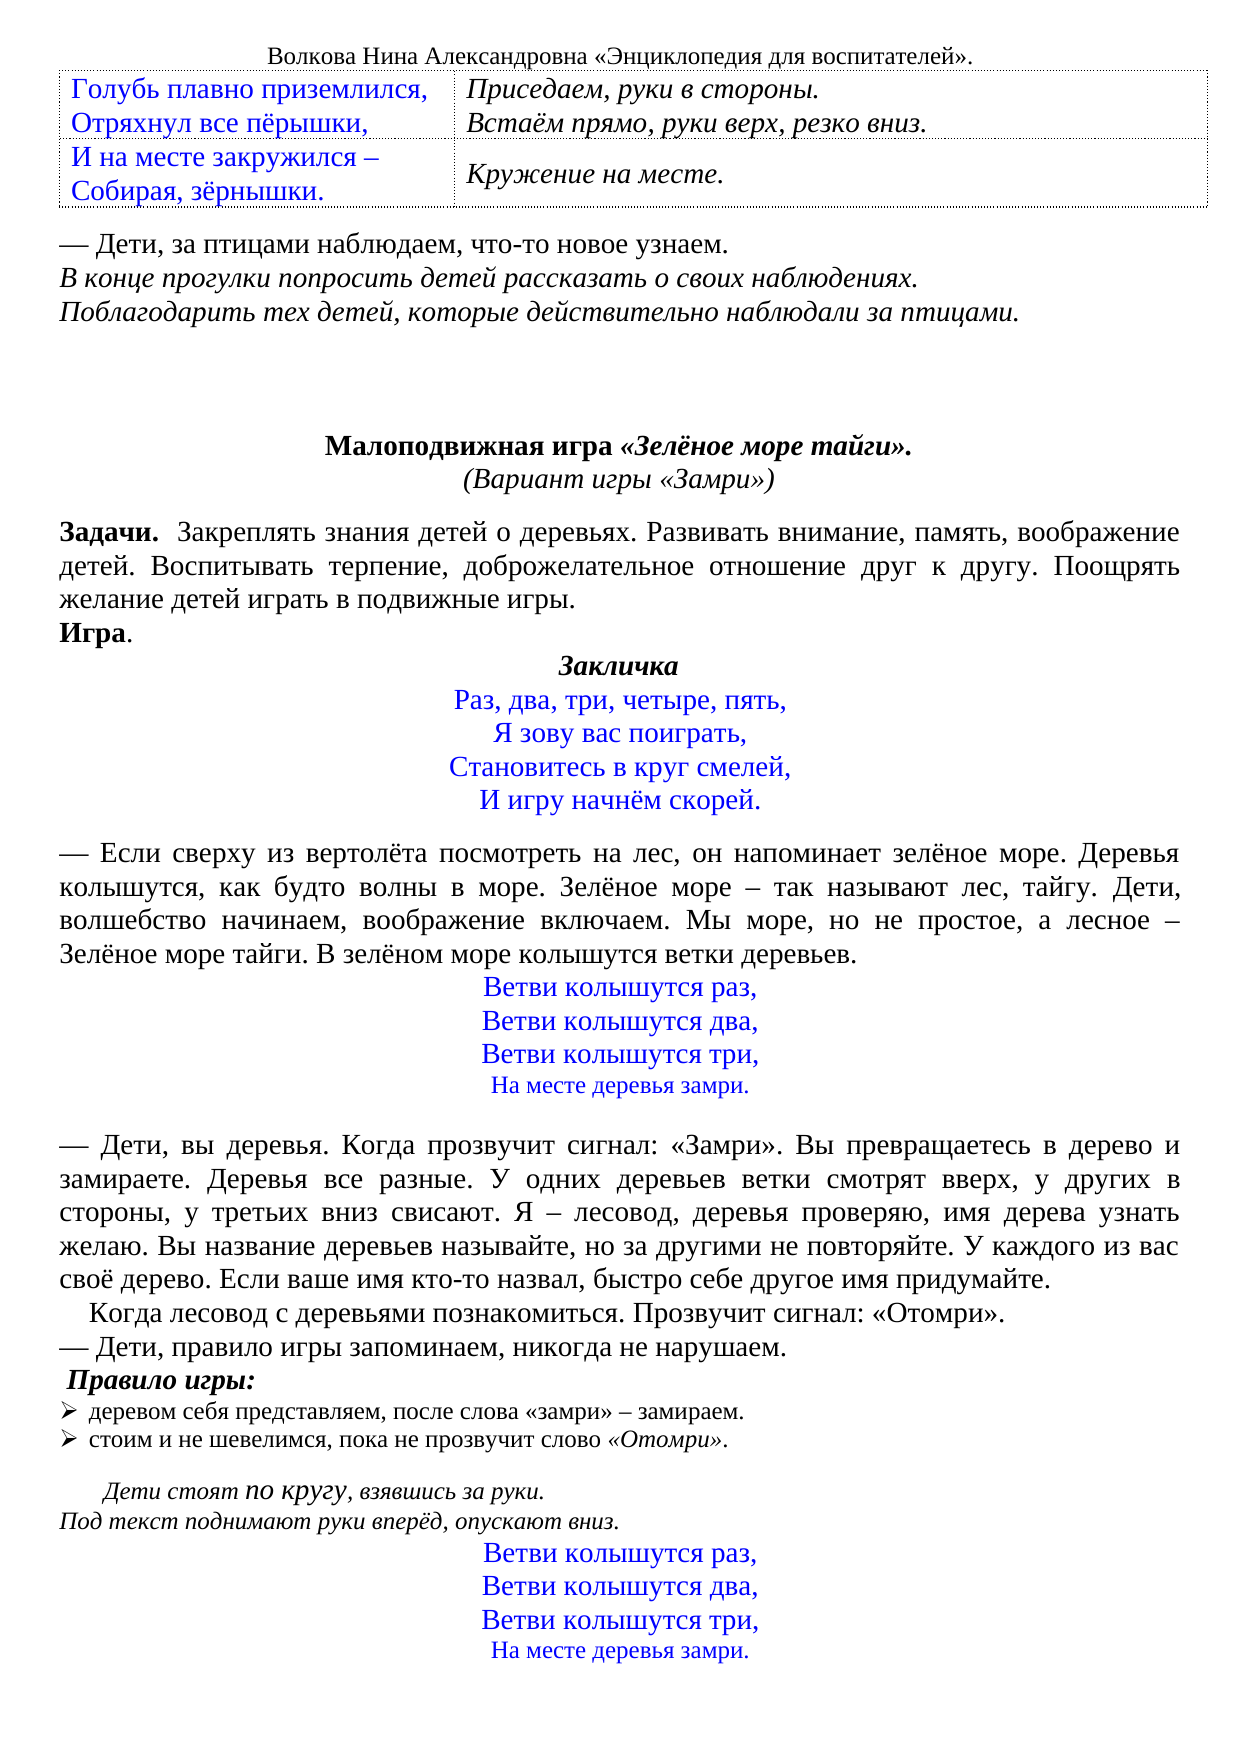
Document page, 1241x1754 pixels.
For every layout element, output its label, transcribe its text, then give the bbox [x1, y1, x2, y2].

text Ветви колышутся два, [59, 1568, 1181, 1602]
text В конце прогулки попросить детей рассказать о своих наблюдениях. [59, 260, 1181, 294]
text Задачи. Закреплять знания детей о деревьях. Развивать внимание, память, воображение детей. Воспитывать терпение, доброжелательное отношение друг к другу. Поощрять желание детей играть в подвижные игры. [59, 514, 1181, 615]
list деревом себя представляем, после слова «замри» – замираем. [59, 1396, 1181, 1424]
text Я зову вас поиграть, [59, 715, 1181, 749]
text Правило игры: [59, 1362, 1181, 1396]
text Игра. [59, 615, 1181, 648]
text Ветви колышутся три, [59, 1602, 1181, 1635]
text (Вариант игры «Замри») [59, 461, 1181, 495]
text Поблагодарить тех детей, которые действительно наблюдали за птицами. [59, 294, 1181, 327]
table_cell Приседаем, руки в стороны. Встаём прямо, руки верх, резко вниз. [455, 70, 1208, 138]
table_cell Кружение на месте. [455, 138, 1208, 206]
text — Если сверху из вертолёта посмотреть на лес, он напоминает зелёное море. Деревья колышутся, как будто волны в море. Зелёное море – так называют лес, тайгу. Дети, волшебство начинаем, воображение включаем. Мы море, но не простое, а лесное – Зелёное море тайги. В зелёном море колышутся ветки деревьев. [59, 835, 1181, 969]
text — Дети, вы деревья. Когда прозвучит сигнал: «Замри». Вы превращаетесь в дерево и замираете. Деревья все разные. У одних деревьев ветки смотрят вверх, у других в стороны, у третьих вниз свисают. Я – лесовод, деревья проверяю, имя дерева узнать желаю. Вы название деревьев называйте, но за другими не повторяйте. У каждого из вас своё дерево. Если ваше имя кто-то назвал, быстро себе другое имя придумайте. [59, 1127, 1181, 1295]
text Закличка [59, 648, 1181, 682]
text Ветви колышутся два, [59, 1003, 1181, 1036]
text Когда лесовод с деревьями познакомиться. Прозвучит сигнал: «Отомри». [59, 1295, 1181, 1329]
text Под текст поднимают руки вперёд, опускают вниз. [59, 1506, 1181, 1535]
table_cell Голубь плавно приземлился, Отряхнул все пёрышки, [60, 70, 455, 138]
list стоим и не шевелимся, пока не прозвучит слово «Отомри». [59, 1424, 1181, 1453]
text И игру начнём скорей. [59, 782, 1181, 816]
text Ветви колышутся раз, [59, 1535, 1181, 1568]
text Ветви колышутся три, [59, 1036, 1181, 1070]
text Дети стоят по кругу, взявшись за руки. [59, 1472, 1181, 1506]
text На месте деревья замри. [59, 1635, 1181, 1664]
text — Дети, за птицами наблюдаем, что-то новое узнаем. [59, 227, 1181, 260]
text Ветви колышутся раз, [59, 969, 1181, 1003]
text Раз, два, три, четыре, пять, [59, 682, 1181, 715]
text На месте деревья замри. [59, 1070, 1181, 1099]
text Становитесь в круг смелей, [59, 749, 1181, 782]
table_cell И на месте закружился – Собирая, зёрнышки. [60, 138, 455, 206]
text Малоподвижная игра «Зелёное море тайги». [59, 428, 1181, 461]
text — Дети, правило игры запоминаем, никогда не нарушаем. [59, 1329, 1181, 1362]
